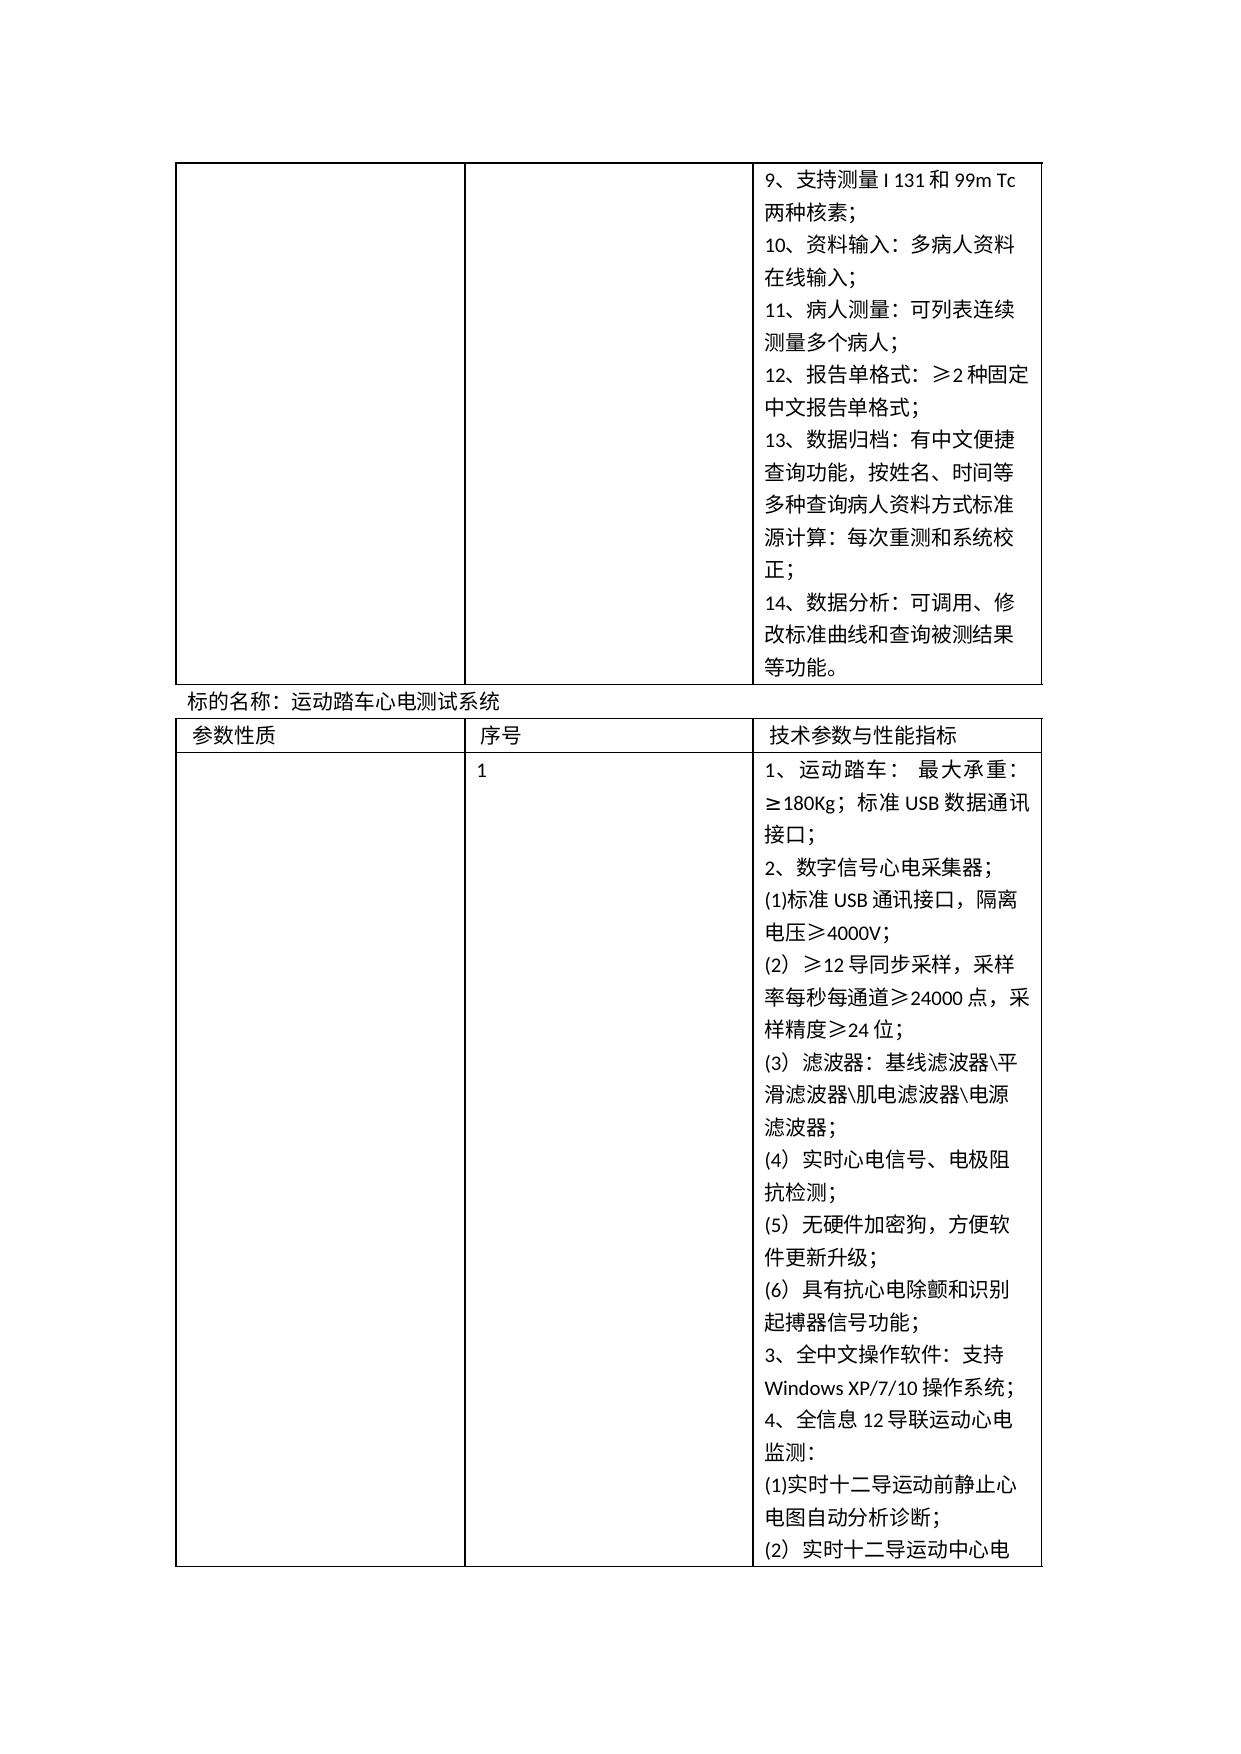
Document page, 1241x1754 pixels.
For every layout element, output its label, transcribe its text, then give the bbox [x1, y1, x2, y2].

table_header 参数性质 [177, 719, 464, 752]
table_cell [177, 164, 464, 683]
table_cell 1 [466, 164, 752, 683]
table_header 技术参数与性能指标 [754, 719, 1041, 752]
table_header 序号 [466, 719, 752, 752]
table_cell 1 [466, 753, 752, 1566]
text 标的名称：运动踏车心电测试系统 [187, 685, 1053, 718]
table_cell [754, 164, 1041, 683]
table_cell [177, 753, 464, 1566]
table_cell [754, 753, 1041, 1566]
